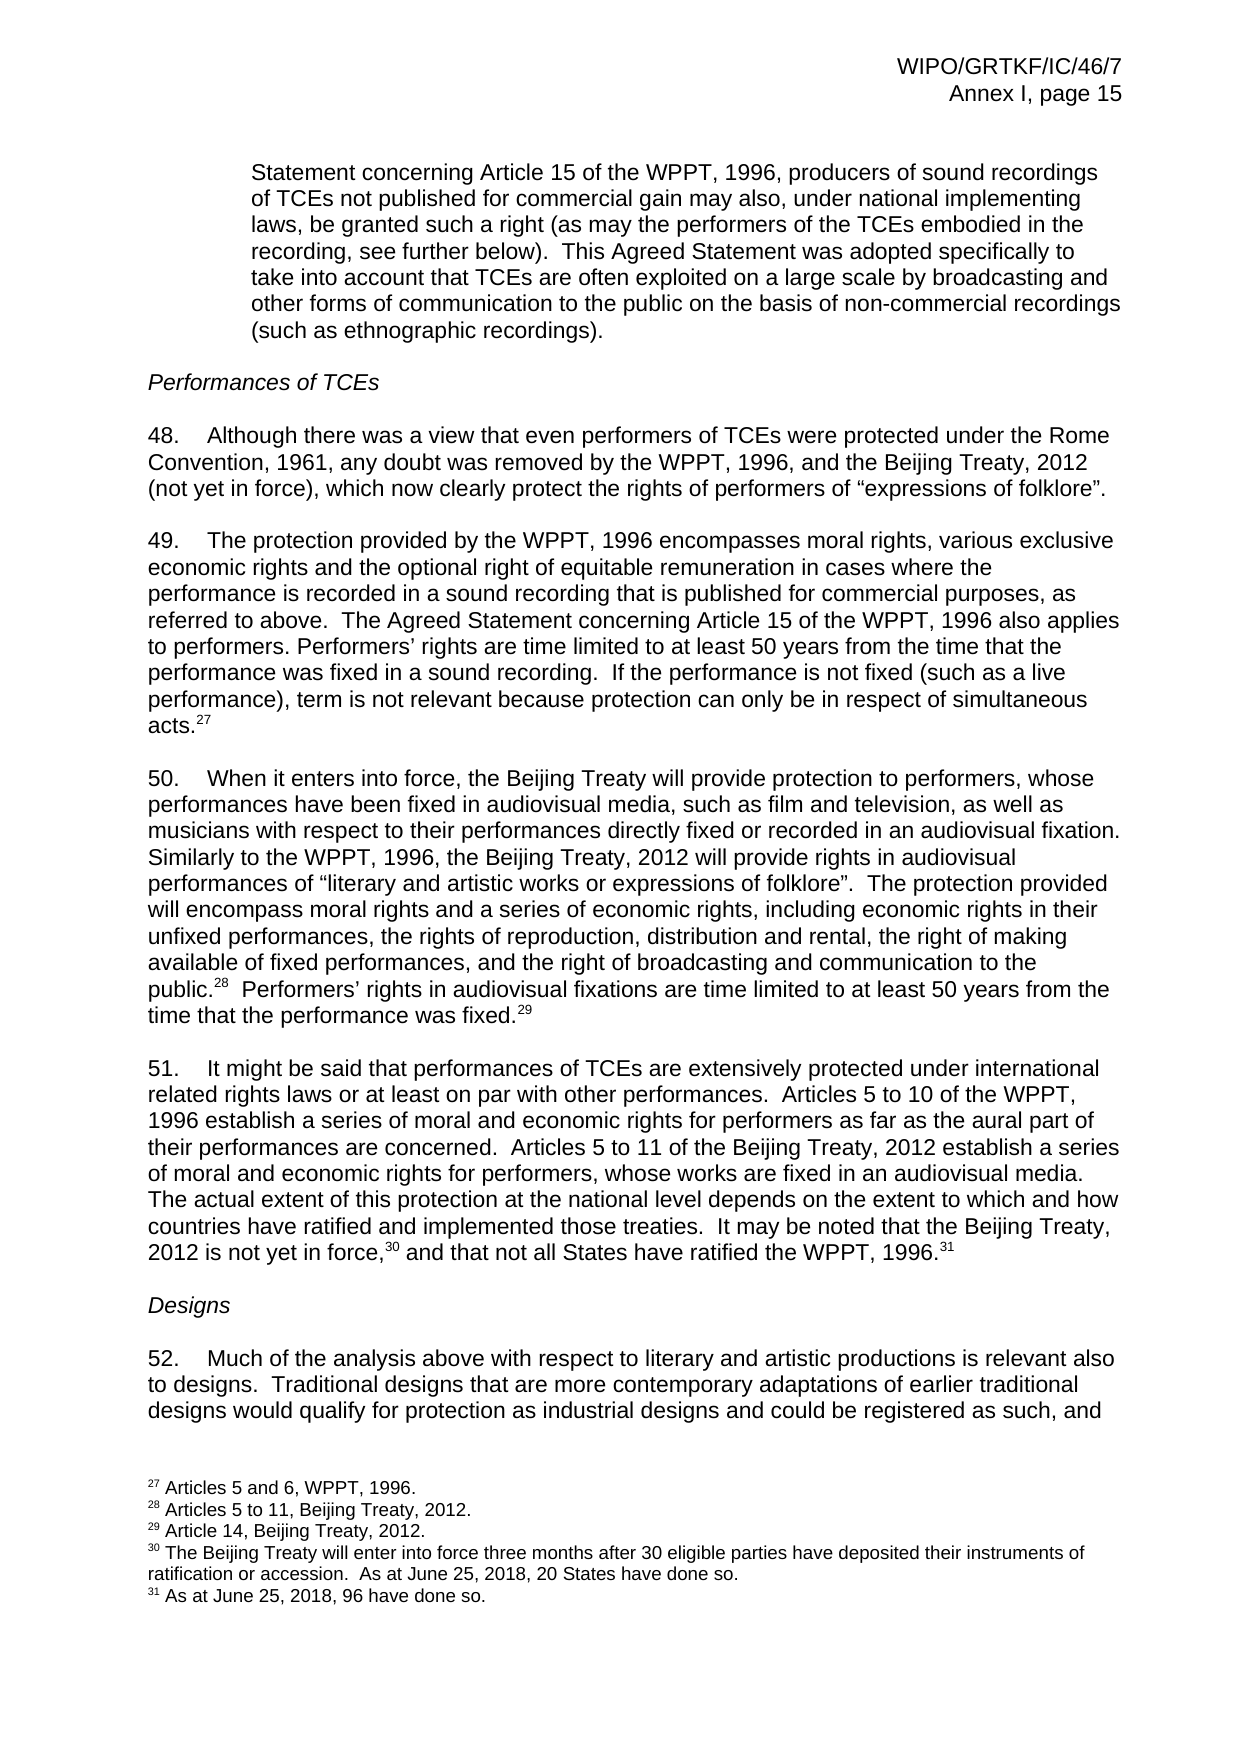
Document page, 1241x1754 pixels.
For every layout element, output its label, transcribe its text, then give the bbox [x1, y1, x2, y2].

text Designs [148, 1292, 1122, 1318]
list The protection provided by the WPPT, 1996 encompasses moral rights, various exclusive economic rights and the optional right of equitable remuneration in cases where the performance is recorded in a sound recording that is published for commercial purposes, as referred to above. The Agreed Statement concerning Article 15 of the WPPT, 1996 also applies to performers. Performers’ rights are time limited to at least 50 years from the time that the performance was fixed in a sound recording. If the performance is not fixed (such as a live performance), term is not relevant because protection can only be in respect of simultaneous acts. [148, 527, 1122, 738]
list When it enters into force, the Beijing Treaty will provide protection to performers, whose performances have been fixed in audiovisual media, such as film and television, as well as musicians with respect to their performances directly fixed or recorded in an audiovisual fixation. Similarly to the WPPT, 1996, the Beijing Treaty, 2012 will provide rights in audiovisual performances of “literary and artistic works or expressions of folklore”. The protection provided will encompass moral rights and a series of economic rights, including economic rights in their unfixed performances, the rights of reproduction, distribution and rental, the right of making available of fixed performances, and the right of broadcasting and communication to the public. Performers’ rights in audiovisual fixations are time limited to at least 50 years from the time that the performance was fixed. [148, 765, 1122, 1028]
list Although there was a view that even performers of TCEs were protected under the Rome Convention, 1961, any doubt was removed by the WPPT, 1996, and the Beijing Treaty, 2012 (not yet in force), which now clearly protect the rights of performers of “expressions of folklore”. [148, 422, 1122, 501]
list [148, 1344, 1122, 1423]
list It might be said that performances of TCEs are extensively protected under international related rights laws or at least on par with other performances. Articles 5 to 10 of the WPPT, 1996 establish a series of moral and economic rights for performers as far as the aural part of their performances are concerned. Articles 5 to 11 of the Beijing Treaty, 2012 establish a series of moral and economic rights for performers, whose works are fixed in an audiovisual media. The actual extent of this protection at the national level depends on the extent to which and how countries have ratified and implemented those treaties. It may be noted that the Beijing Treaty, 2012 is not yet in force, and that not all States have ratified the WPPT, 1996. [148, 1054, 1122, 1265]
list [204, 158, 1122, 343]
text Performances of TCEs [148, 369, 1122, 396]
